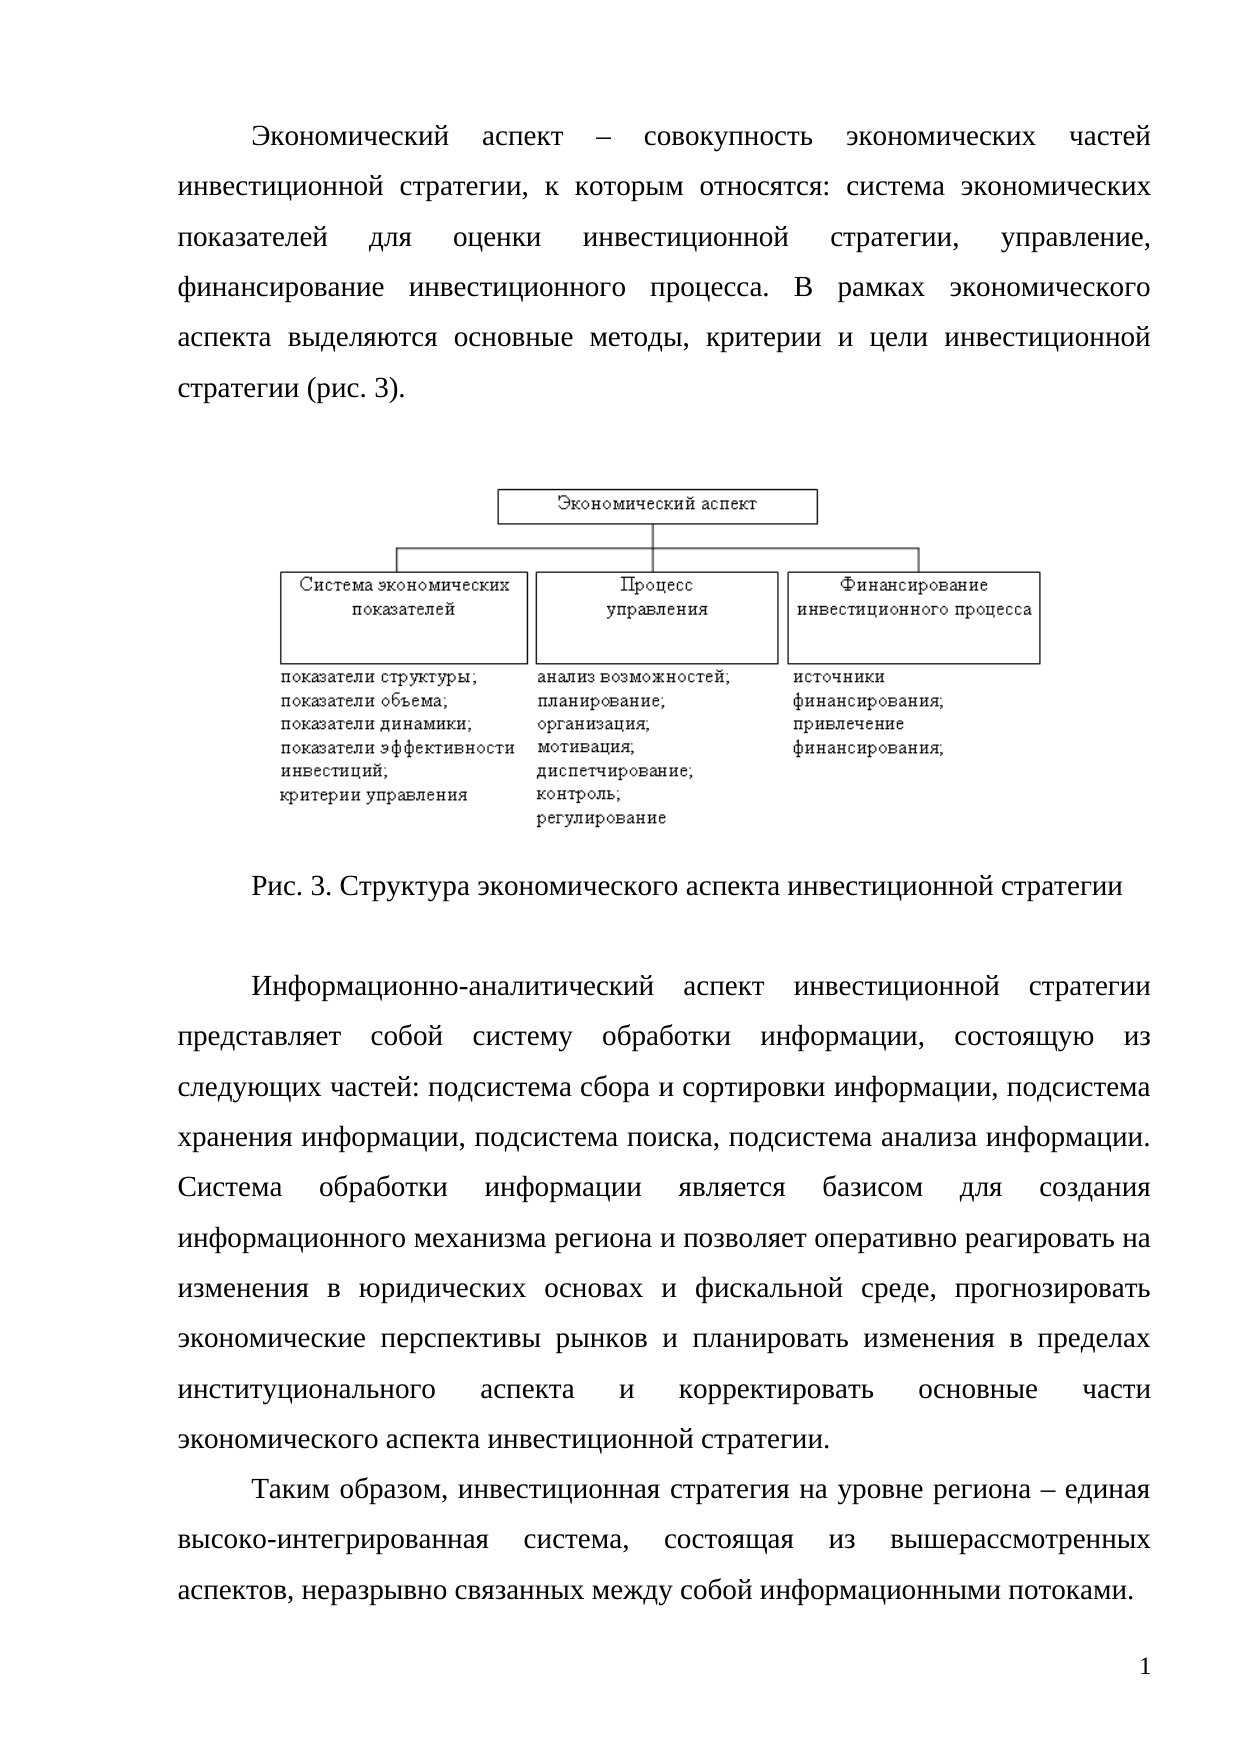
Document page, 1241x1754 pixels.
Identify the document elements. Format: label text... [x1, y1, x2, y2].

text Рис. 3. Структура экономического аспекта инвестиционной стратегии [177, 868, 1152, 901]
text Таким образом, инвестиционная стратегия на уровне региона – единая высоко-интегрированная система, состоящая из вышерассмотренных аспектов, неразрывно связанных между собой информационными потоками. [177, 1471, 1152, 1606]
text Информационно-аналитический аспект инвестиционной стратегии представляет собой систему обработки информации, состоящую из следующих частей: подсистема сбора и сортировки информации, подсистема хранения информации, подсистема поиска, подсистема анализа информации. Система обработки информации является базисом для создания информационного механизма региона и позволяет оперативно реагировать на изменения в юридических основах и фискальной среде, прогнозировать экономические перспективы рынков и планировать изменения в пределах институционального аспекта и корректировать основные части экономического аспекта инвестиционной стратегии. [177, 968, 1152, 1454]
text Экономический аспект – совокупность экономических частей инвестиционной стратегии, к которым относятся: система экономических показателей для оценки инвестиционной стратегии, управление, финансирование инвестиционного процесса. В рамках экономического аспекта выделяются основные методы, критерии и цели инвестиционной стратегии (рис. 3). [177, 118, 1152, 403]
picture [251, 470, 1061, 854]
